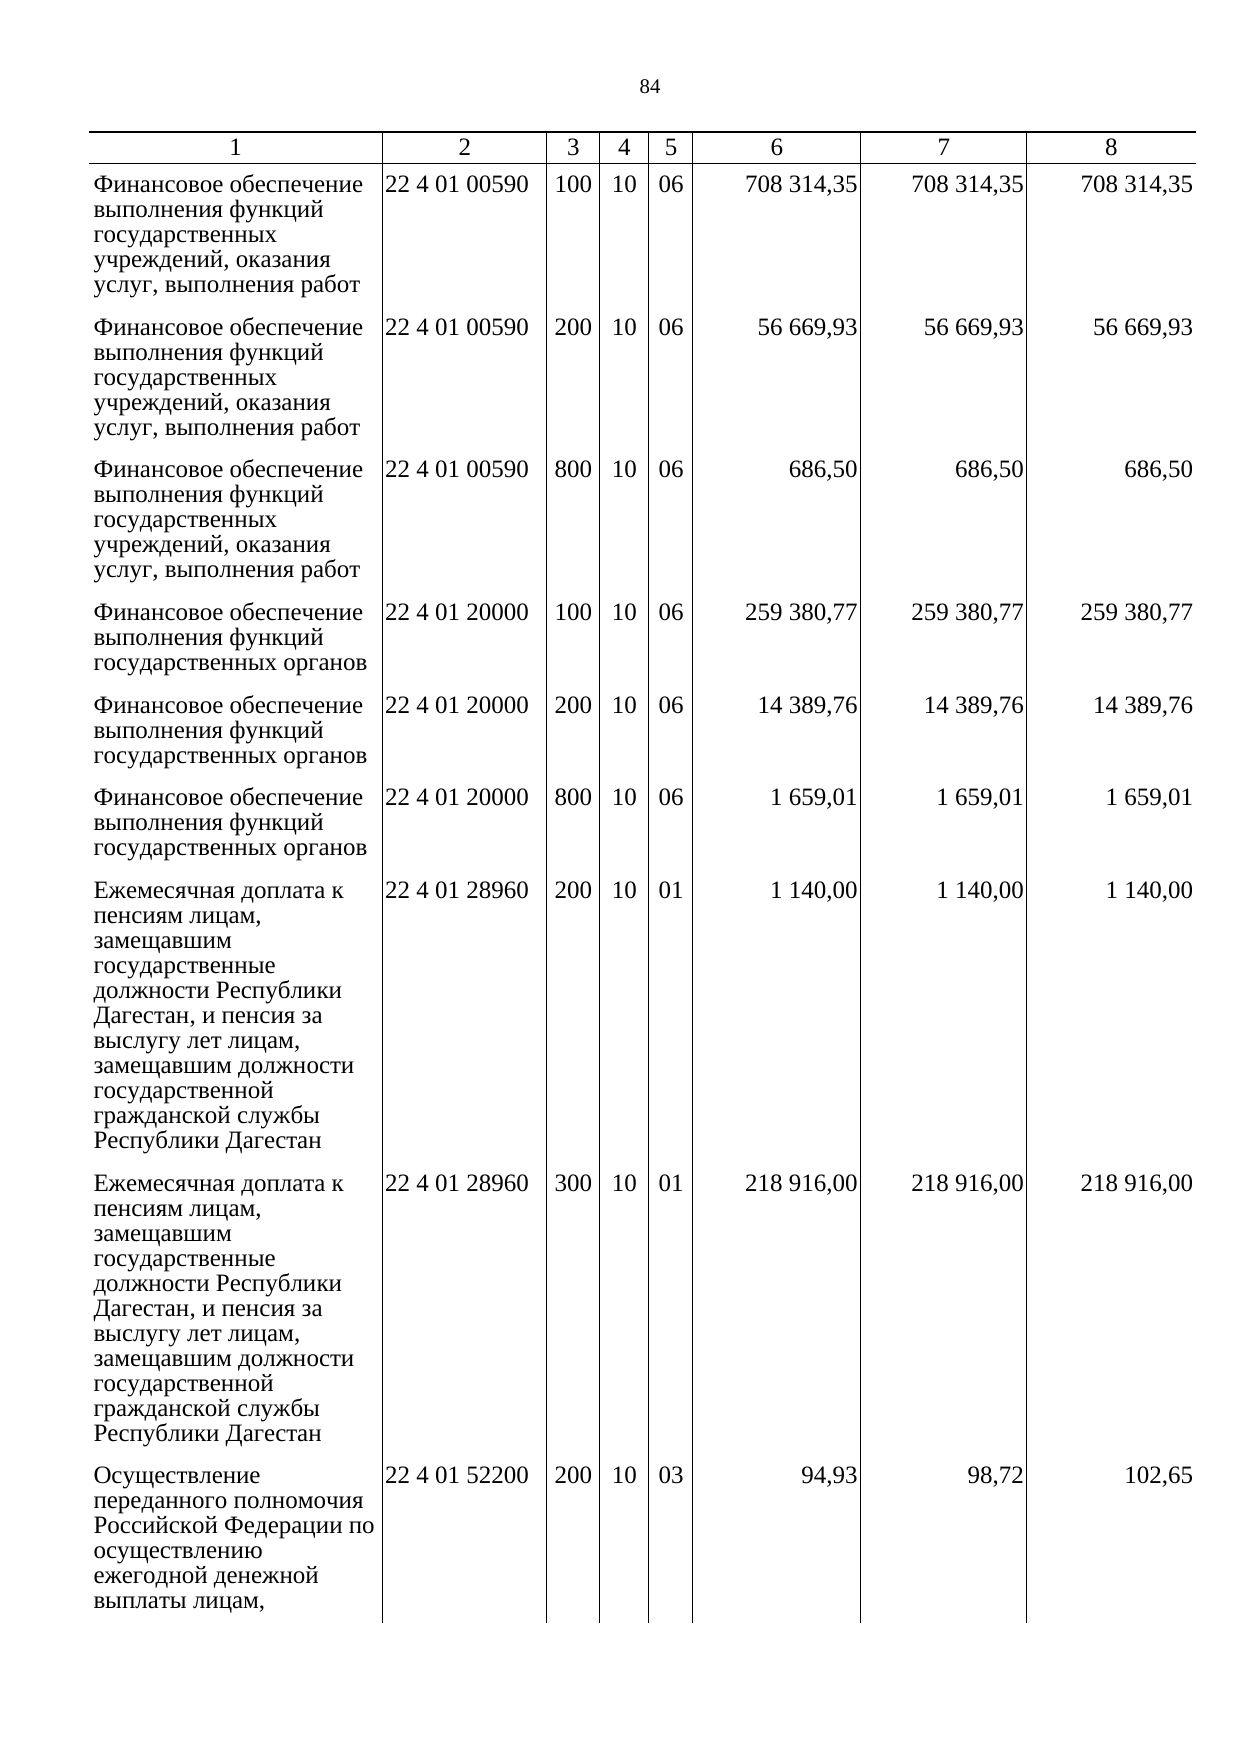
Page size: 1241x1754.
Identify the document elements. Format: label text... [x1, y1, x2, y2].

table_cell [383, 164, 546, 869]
table_header 3 [547, 133, 599, 163]
table_header 2 [383, 133, 546, 163]
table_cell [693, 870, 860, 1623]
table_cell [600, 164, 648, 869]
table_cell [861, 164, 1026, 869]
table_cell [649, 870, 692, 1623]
table_header 5 [649, 133, 692, 163]
table_header 8 [1027, 133, 1196, 163]
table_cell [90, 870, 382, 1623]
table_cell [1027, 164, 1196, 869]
table_header 1 [89, 133, 382, 163]
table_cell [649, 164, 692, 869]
table_header 6 [693, 133, 860, 163]
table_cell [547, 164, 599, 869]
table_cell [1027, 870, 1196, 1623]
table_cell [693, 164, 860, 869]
table_header 4 [600, 133, 648, 163]
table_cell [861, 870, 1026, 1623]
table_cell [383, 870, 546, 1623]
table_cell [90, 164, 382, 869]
table_header 7 [861, 133, 1026, 163]
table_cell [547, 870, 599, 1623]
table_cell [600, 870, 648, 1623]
